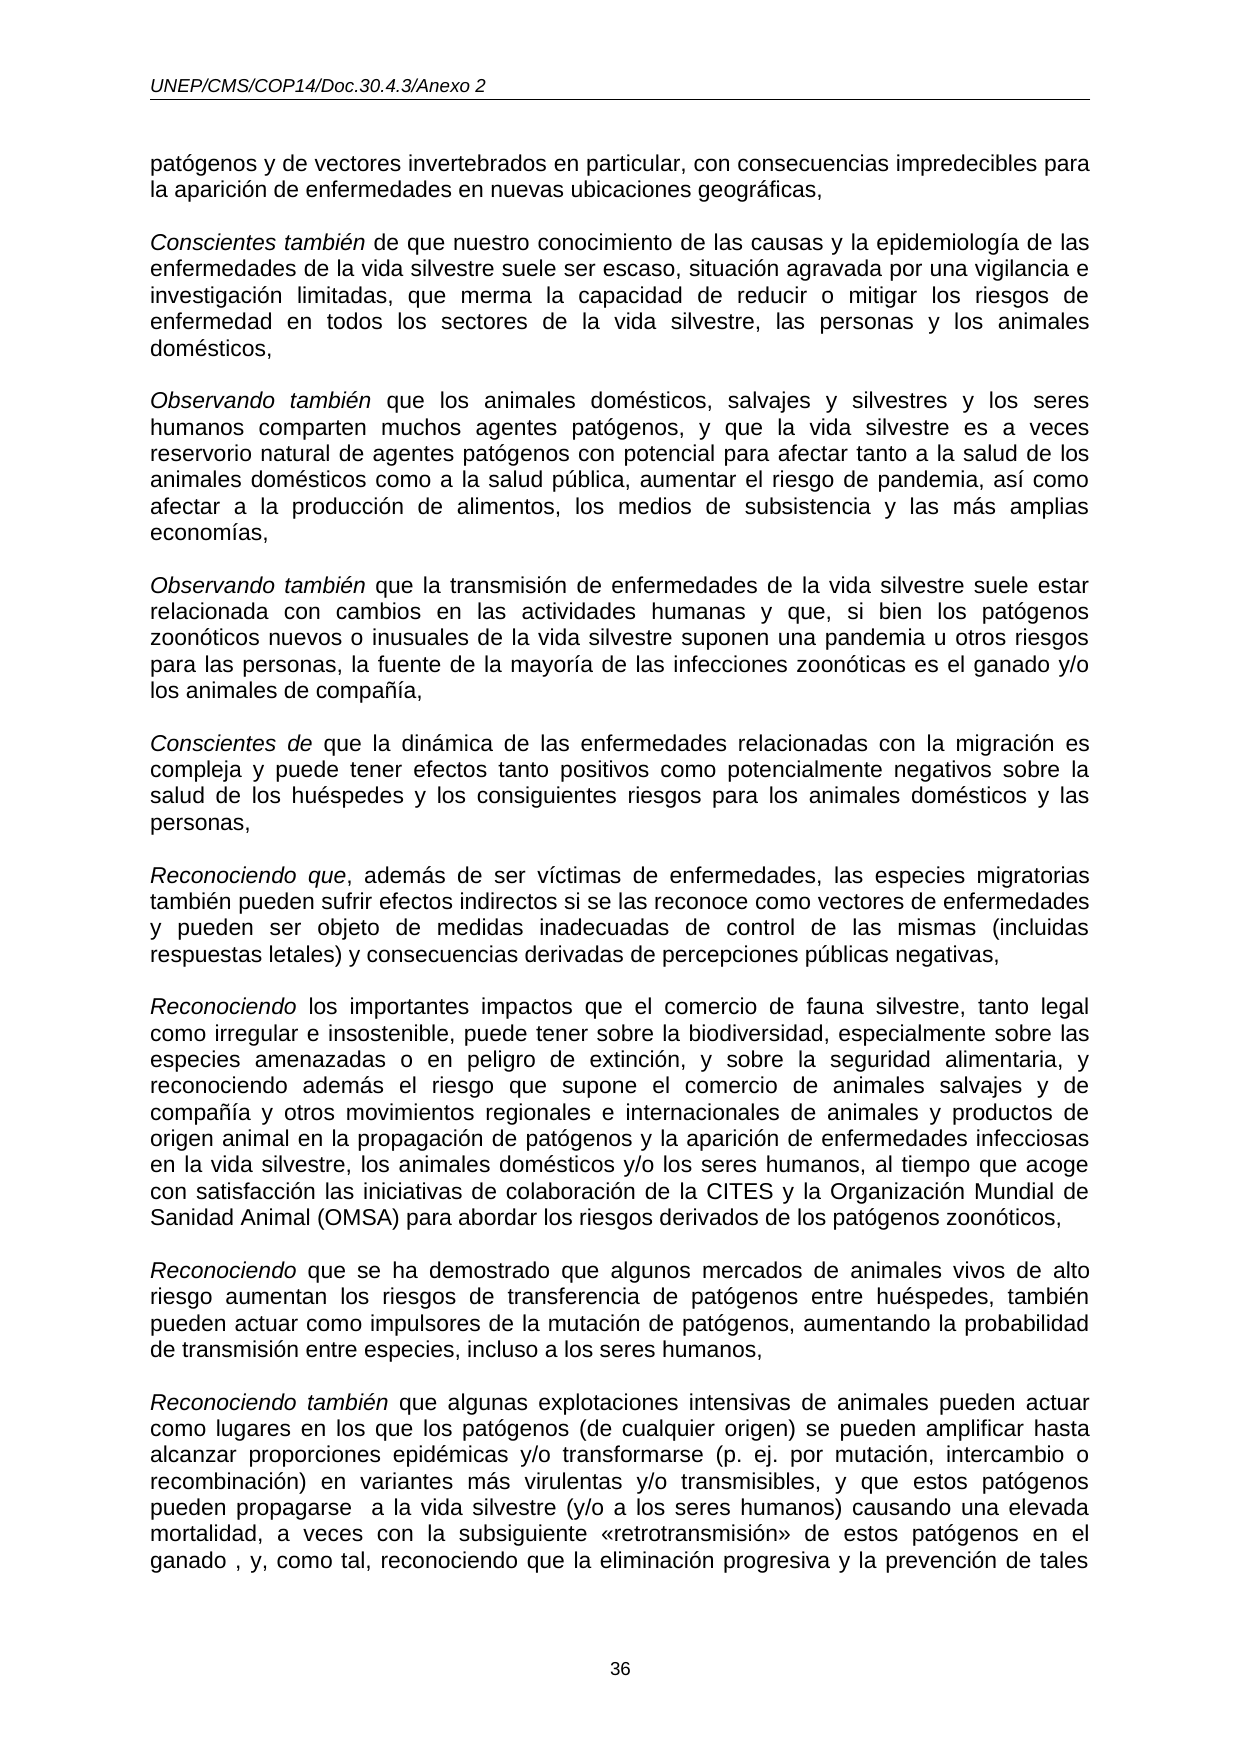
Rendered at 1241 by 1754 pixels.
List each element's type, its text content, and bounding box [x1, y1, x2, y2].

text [150, 150, 1090, 203]
text Observando también que los animales domésticos, salvajes y silvestres y los seres humanos comparten muchos agentes patógenos, y que la vida silvestre es a veces reservorio natural de agentes patógenos con potencial para afectar tanto a la salud de los animales domésticos como a la salud pública, aumentar el riesgo de pandemia, así como afectar a la producción de alimentos, los medios de subsistencia y las más amplias economías, [150, 387, 1090, 545]
text Conscientes también de que nuestro conocimiento de las causas y la epidemiología de las enfermedades de la vida silvestre suele ser escaso, situación agravada por una vigilancia e investigación limitadas, que merma la capacidad de reducir o mitigar los riesgos de enfermedad en todos los sectores de la vida silvestre, las personas y los animales domésticos, [150, 229, 1090, 361]
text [150, 1389, 1090, 1573]
text Conscientes de que la dinámica de las enfermedades relacionadas con la migración es compleja y puede tener efectos tanto positivos como potencialmente negativos sobre la salud de los huéspedes y los consiguientes riesgos para los animales domésticos y las personas, [150, 730, 1090, 835]
text Observando también que la transmisión de enfermedades de la vida silvestre suele estar relacionada con cambios en las actividades humanas y que, si bien los patógenos zoonóticos nuevos o inusuales de la vida silvestre suponen una pandemia u otros riesgos para las personas, la fuente de la mayoría de las infecciones zoonóticas es el ganado y/o los animales de compañía, [150, 572, 1090, 703]
text Reconociendo que, además de ser víctimas de enfermedades, las especies migratorias también pueden sufrir efectos indirectos si se las reconoce como vectores de enfermedades y pueden ser objeto de medidas inadecuadas de control de las mismas (incluidas respuestas letales) y consecuencias derivadas de percepciones públicas negativas, [150, 862, 1090, 967]
text Reconociendo los importantes impactos que el comercio de fauna silvestre, tanto legal como irregular e insostenible, puede tener sobre la biodiversidad, especialmente sobre las especies amenazadas o en peligro de extinción, y sobre la seguridad alimentaria, y reconociendo además el riesgo que supone el comercio de animales salvajes y de compañía y otros movimientos regionales e internacionales de animales y productos de origen animal en la propagación de patógenos y la aparición de enfermedades infecciosas en la vida silvestre, los animales domésticos y/o los seres humanos, al tiempo que acoge con satisfacción las iniciativas de colaboración de la CITES y la Organización Mundial de Sanidad Animal (OMSA) para abordar los riesgos derivados de los patógenos zoonóticos, [150, 993, 1090, 1231]
text Reconociendo que se ha demostrado que algunos mercados de animales vivos de alto riesgo aumentan los riesgos de transferencia de patógenos entre huéspedes, también pueden actuar como impulsores de la mutación de patógenos, aumentando la probabilidad de transmisión entre especies, incluso a los seres humanos, [150, 1257, 1090, 1362]
